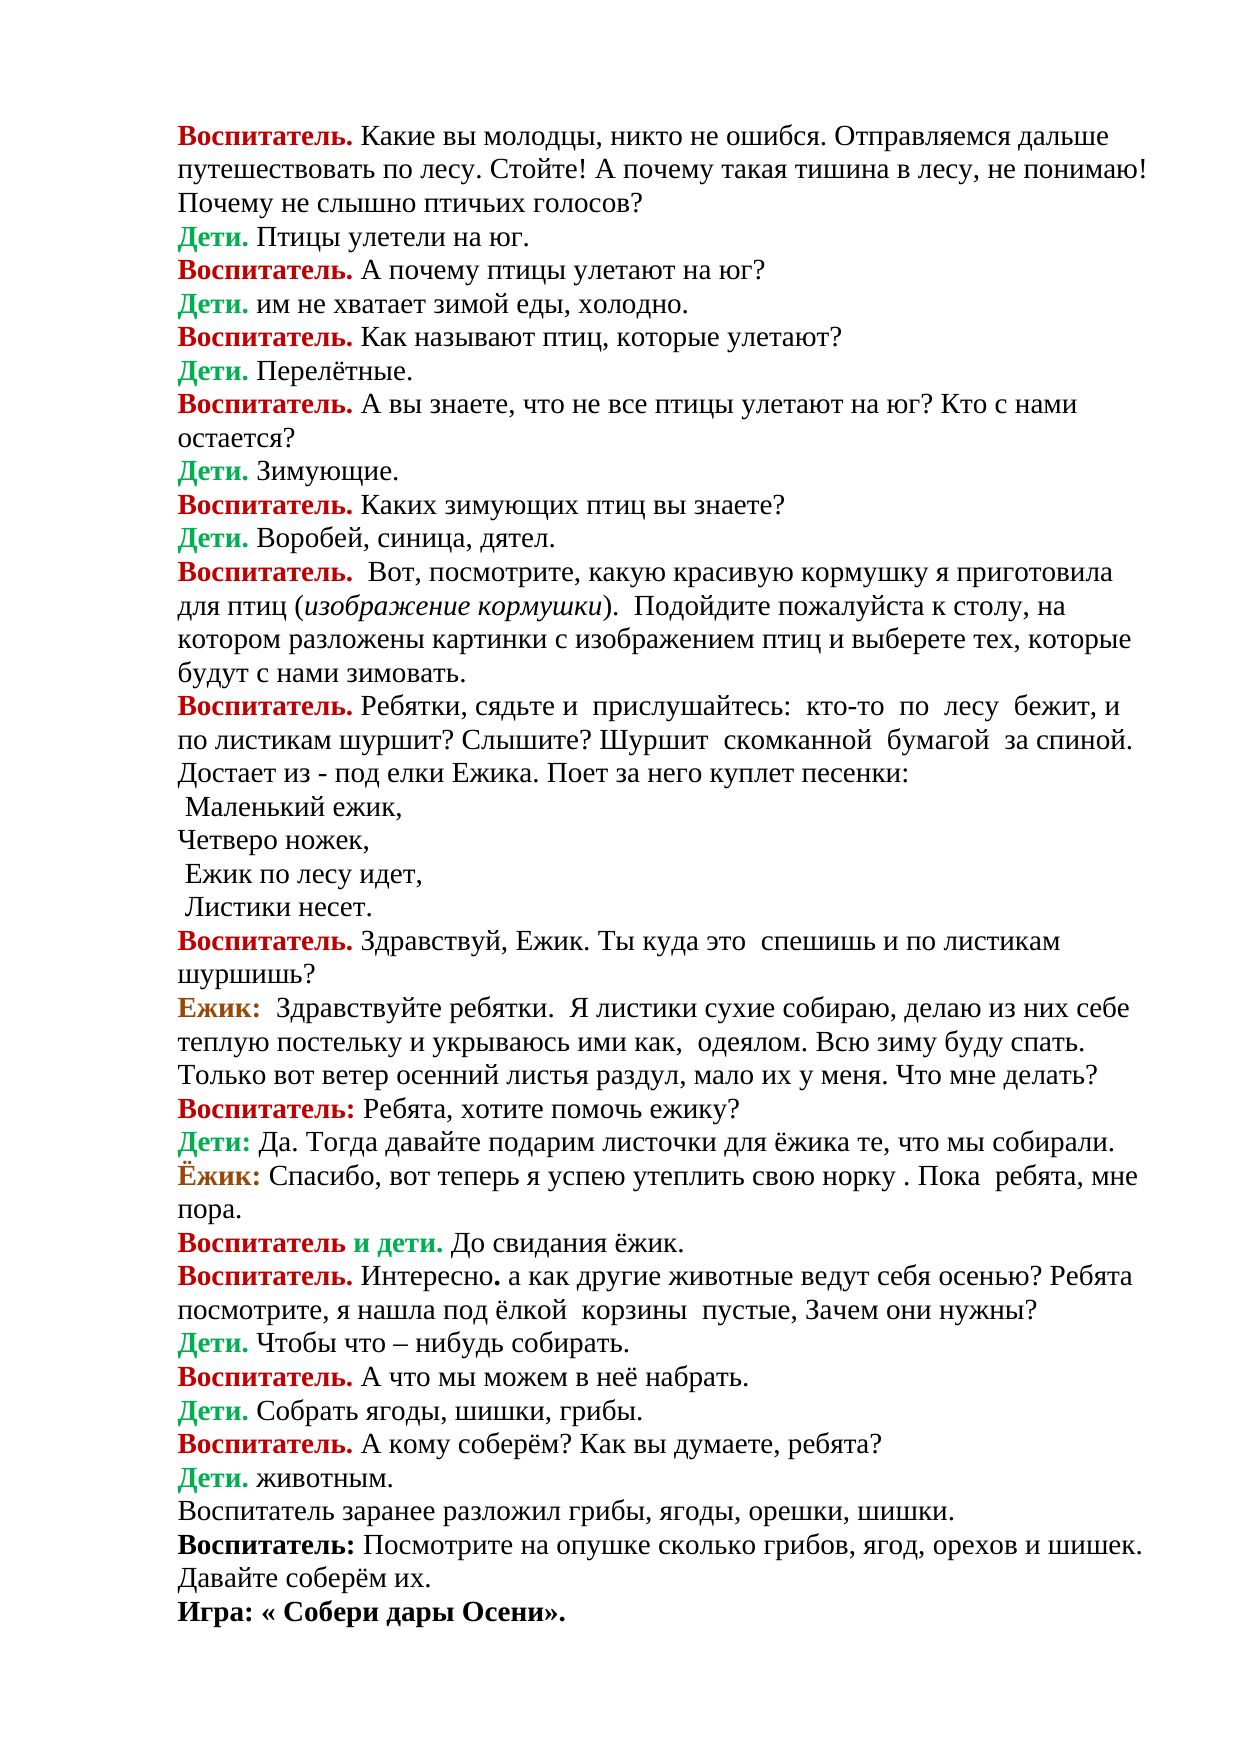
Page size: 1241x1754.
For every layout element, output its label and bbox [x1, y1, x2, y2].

text [177, 118, 1152, 688]
text [177, 688, 1152, 1627]
